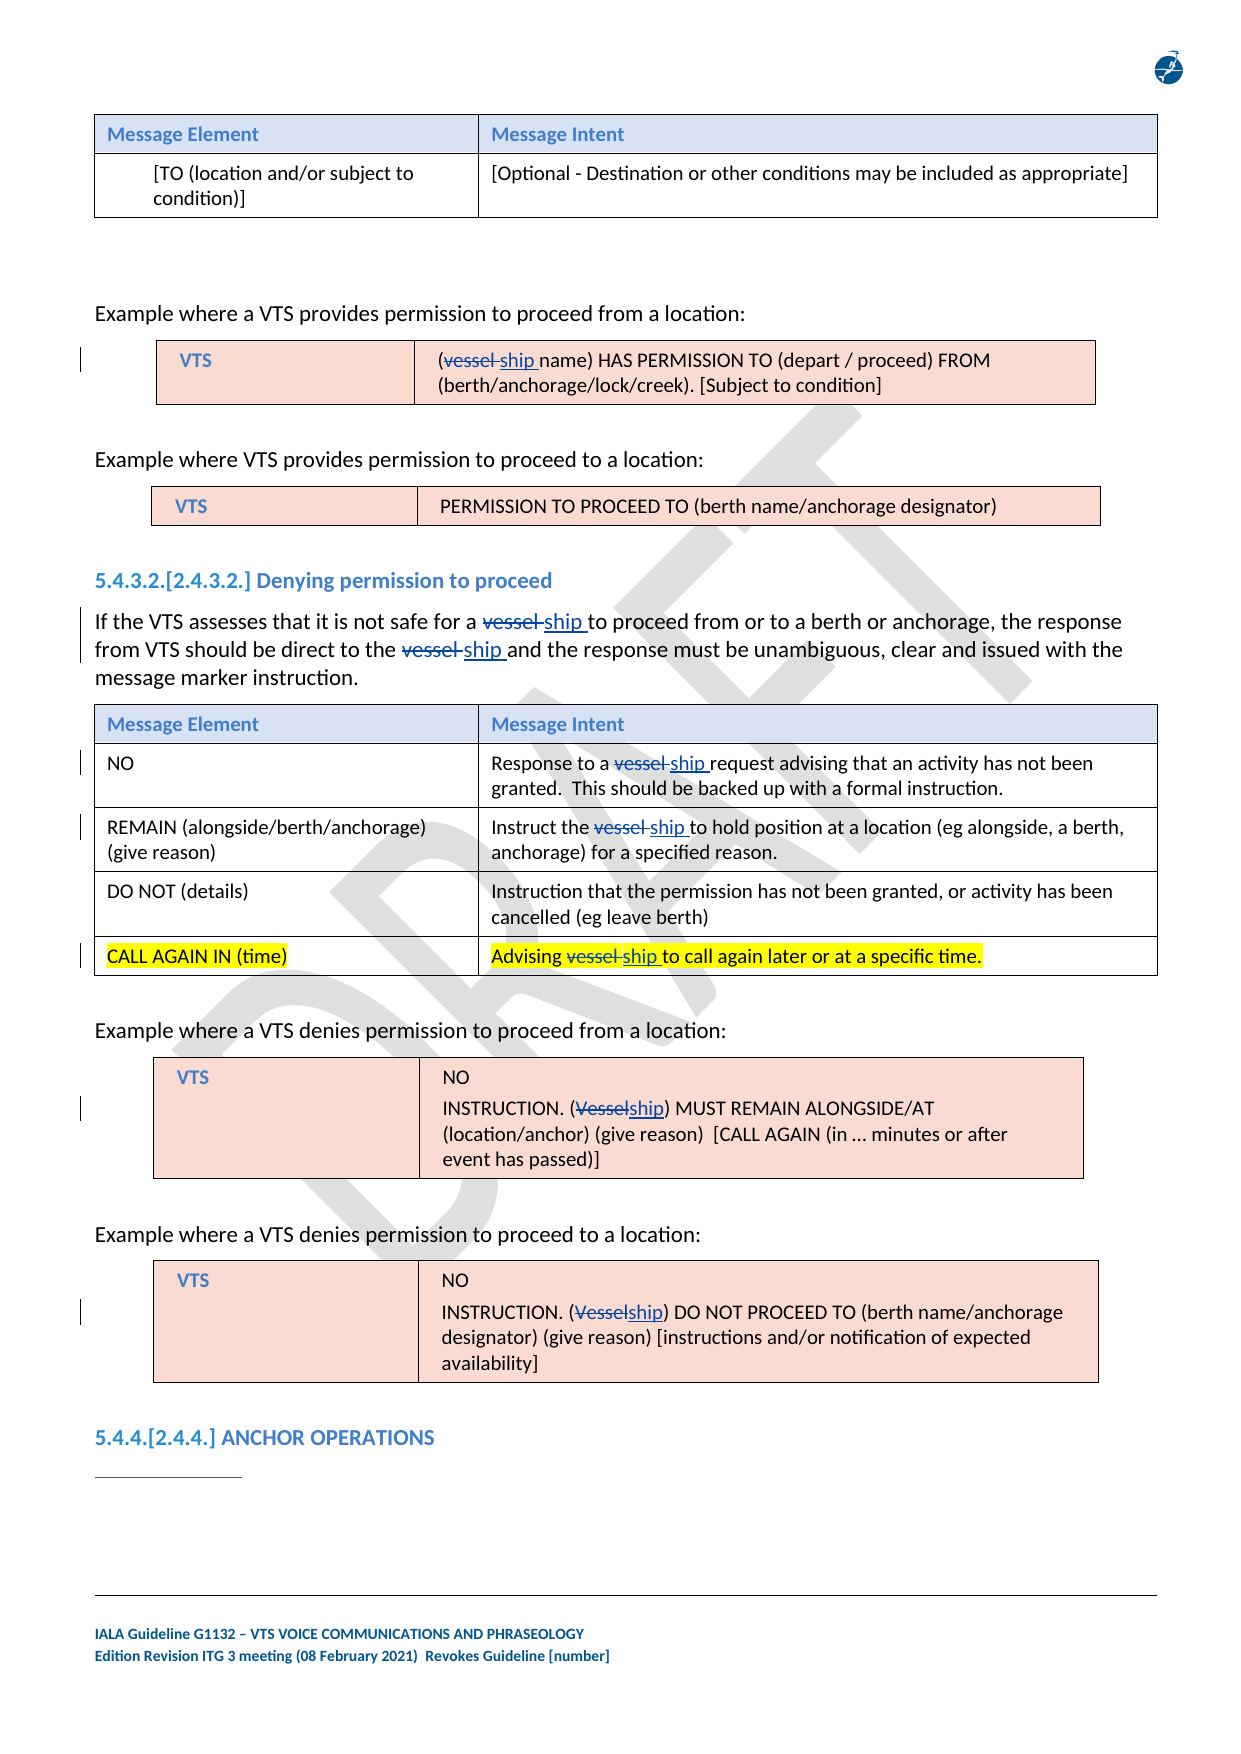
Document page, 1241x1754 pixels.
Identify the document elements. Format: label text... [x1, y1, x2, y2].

text If the VTS assesses that it is not safe for a to proceed from or to a berth or anchorage, the response from VTS should be direct to the and the response must be unambiguous, clear and issued with the message marker instruction. [94, 607, 1157, 691]
text Example where a VTS provides permission to proceed from a location: [94, 299, 1157, 327]
table_header PERMISSION TO PROCEED TO (berth name/anchorage designator) [418, 487, 1100, 525]
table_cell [479, 154, 1157, 217]
table_header NO INSTRUCTION. () MUST REMAIN ALONGSIDE/AT (location/anchor) (give reason) [CALL AGAIN (in … minutes or after event has passed)] [420, 1058, 1083, 1178]
picture [1123, 0, 1241, 119]
table_cell Advising to call again later or at a specific time. [479, 937, 1157, 974]
table_header Message Intent [479, 705, 1157, 742]
table_header Message Intent [479, 115, 1157, 152]
table_header VTS [152, 487, 417, 525]
table_cell Instruction that the permission has not been granted, or activity has been cancelled (eg leave berth) [479, 872, 1157, 936]
table_cell CALL AGAIN IN (time) [95, 937, 478, 974]
text Example where a VTS denies permission to proceed from a location: [94, 1016, 1157, 1044]
table_cell NO [95, 744, 478, 807]
subtitle Denying permission to proceed [94, 566, 1157, 594]
table_cell REMAIN (alongside/berth/anchorage) (give reason) [95, 808, 478, 871]
table_header VTS [154, 1058, 419, 1178]
table_header VTS [154, 1261, 418, 1382]
table_header Message Element [95, 705, 478, 742]
subtitle ANCHOR OPERATIONS [94, 1423, 1157, 1451]
table_cell DO NOT (details) [95, 872, 478, 936]
text Example where VTS provides permission to proceed to a location: [94, 445, 1157, 473]
table_header Message Element [95, 115, 478, 152]
table_header (name) HAS PERMISSION TO (depart / proceed) FROM (berth/anchorage/lock/creek). [Subject to condition] [415, 341, 1095, 404]
text Example where a VTS denies permission to proceed to a location: [94, 1220, 1157, 1248]
table_header VTS [157, 341, 414, 404]
table_header NO INSTRUCTION. () DO NOT PROCEED TO (berth name/anchorage designator) (give reason) [instructions and/or notification of expected availability] [419, 1261, 1098, 1382]
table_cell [95, 154, 478, 217]
table_cell Instruct the to hold position at a location (eg alongside, a berth, anchorage) for a specified reason. [479, 808, 1157, 871]
table_cell Response to a request advising that an activity has not been granted. This should be backed up with a formal instruction. [479, 744, 1157, 807]
